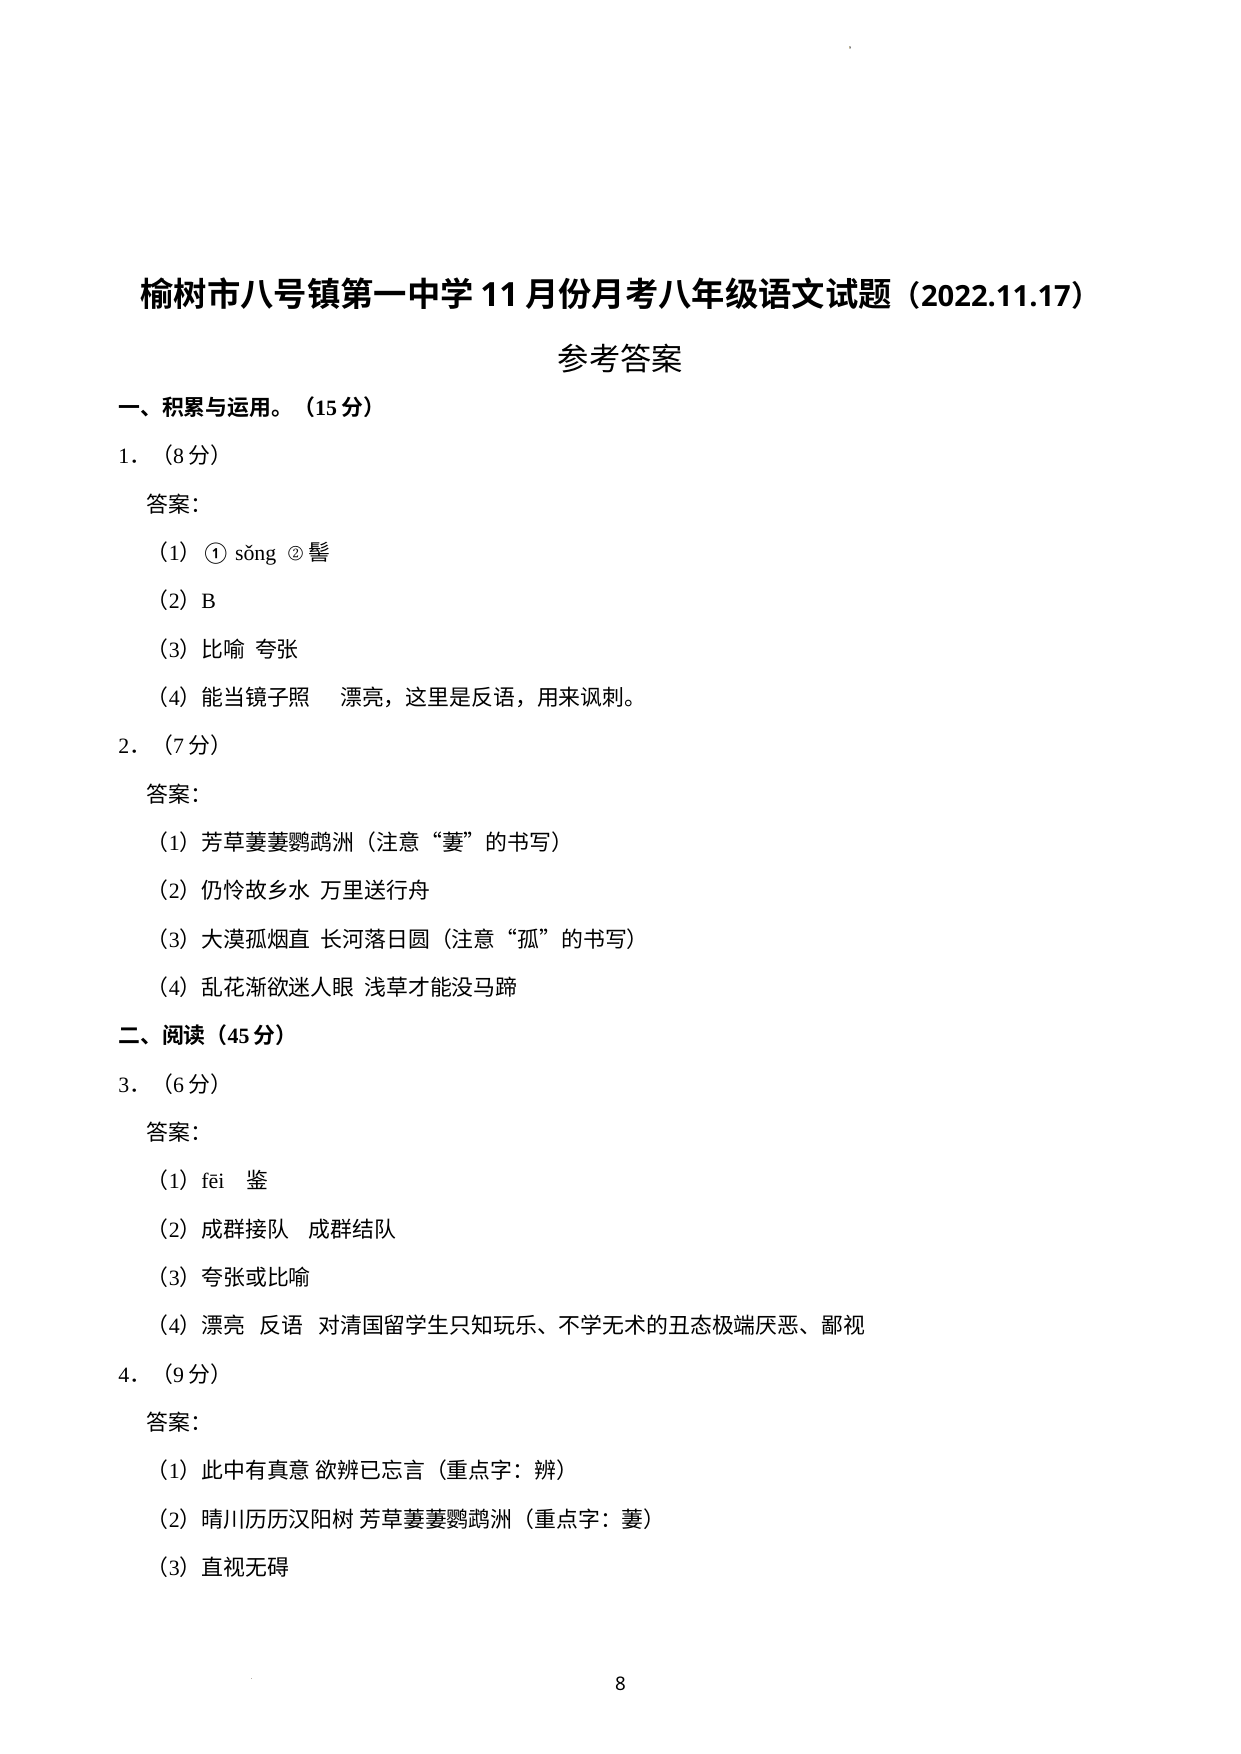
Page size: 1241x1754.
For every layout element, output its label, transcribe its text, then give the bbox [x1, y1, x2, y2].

text （3）大漠孤烟直 长河落日圆（注意“孤”的书写） [147, 921, 1122, 954]
text （1）①sǒng ②髻 [147, 534, 1122, 567]
text 4．（9分） [118, 1356, 1122, 1389]
text （2）成群接队 成群结队 [147, 1211, 1122, 1244]
text 3．（6分） [118, 1066, 1122, 1099]
text （2）仍怜故乡水 万里送行舟 [147, 873, 1122, 905]
text （3）比喻 夸张 [147, 631, 1122, 664]
text 1．（8分） [118, 438, 1122, 470]
text （1）芳草萋萋鹦鹉洲（注意“萋”的书写） [147, 824, 1122, 857]
text （3）夸张或比喻 [147, 1259, 1122, 1292]
text （2）B [147, 583, 1122, 615]
text （2）晴川历历汉阳树 芳草萋萋鹦鹉洲（重点字：萋） [147, 1501, 1122, 1534]
text 2．（7分） [118, 728, 1122, 760]
text （4）能当镜子照 漂亮，这里是反语，用来讽刺。 [147, 679, 1122, 712]
text 答案： [147, 776, 1122, 809]
text （4）乱花渐欲迷人眼 浅草才能没马蹄 [147, 969, 1122, 1002]
text （1）fēi 鉴 [147, 1163, 1122, 1195]
text 一、积累与运用。（15分） [118, 389, 1122, 422]
text 榆树市八号镇第一中学11月份月考八年级语文试题（2022.11.17） [118, 259, 1122, 324]
text 答案： [147, 1404, 1122, 1437]
text 二、阅读（45分） [118, 1018, 1122, 1050]
text （4）漂亮 反语 对清国留学生只知玩乐、不学无术的丑态极端厌恶、鄙视 [147, 1308, 1122, 1340]
text 参考答案 [118, 324, 1122, 389]
text 答案： [147, 1114, 1122, 1147]
text 答案： [147, 486, 1122, 519]
text （3）直视无碍 [147, 1549, 1122, 1582]
text （1）此中有真意 欲辨已忘言（重点字：辨） [147, 1453, 1122, 1485]
